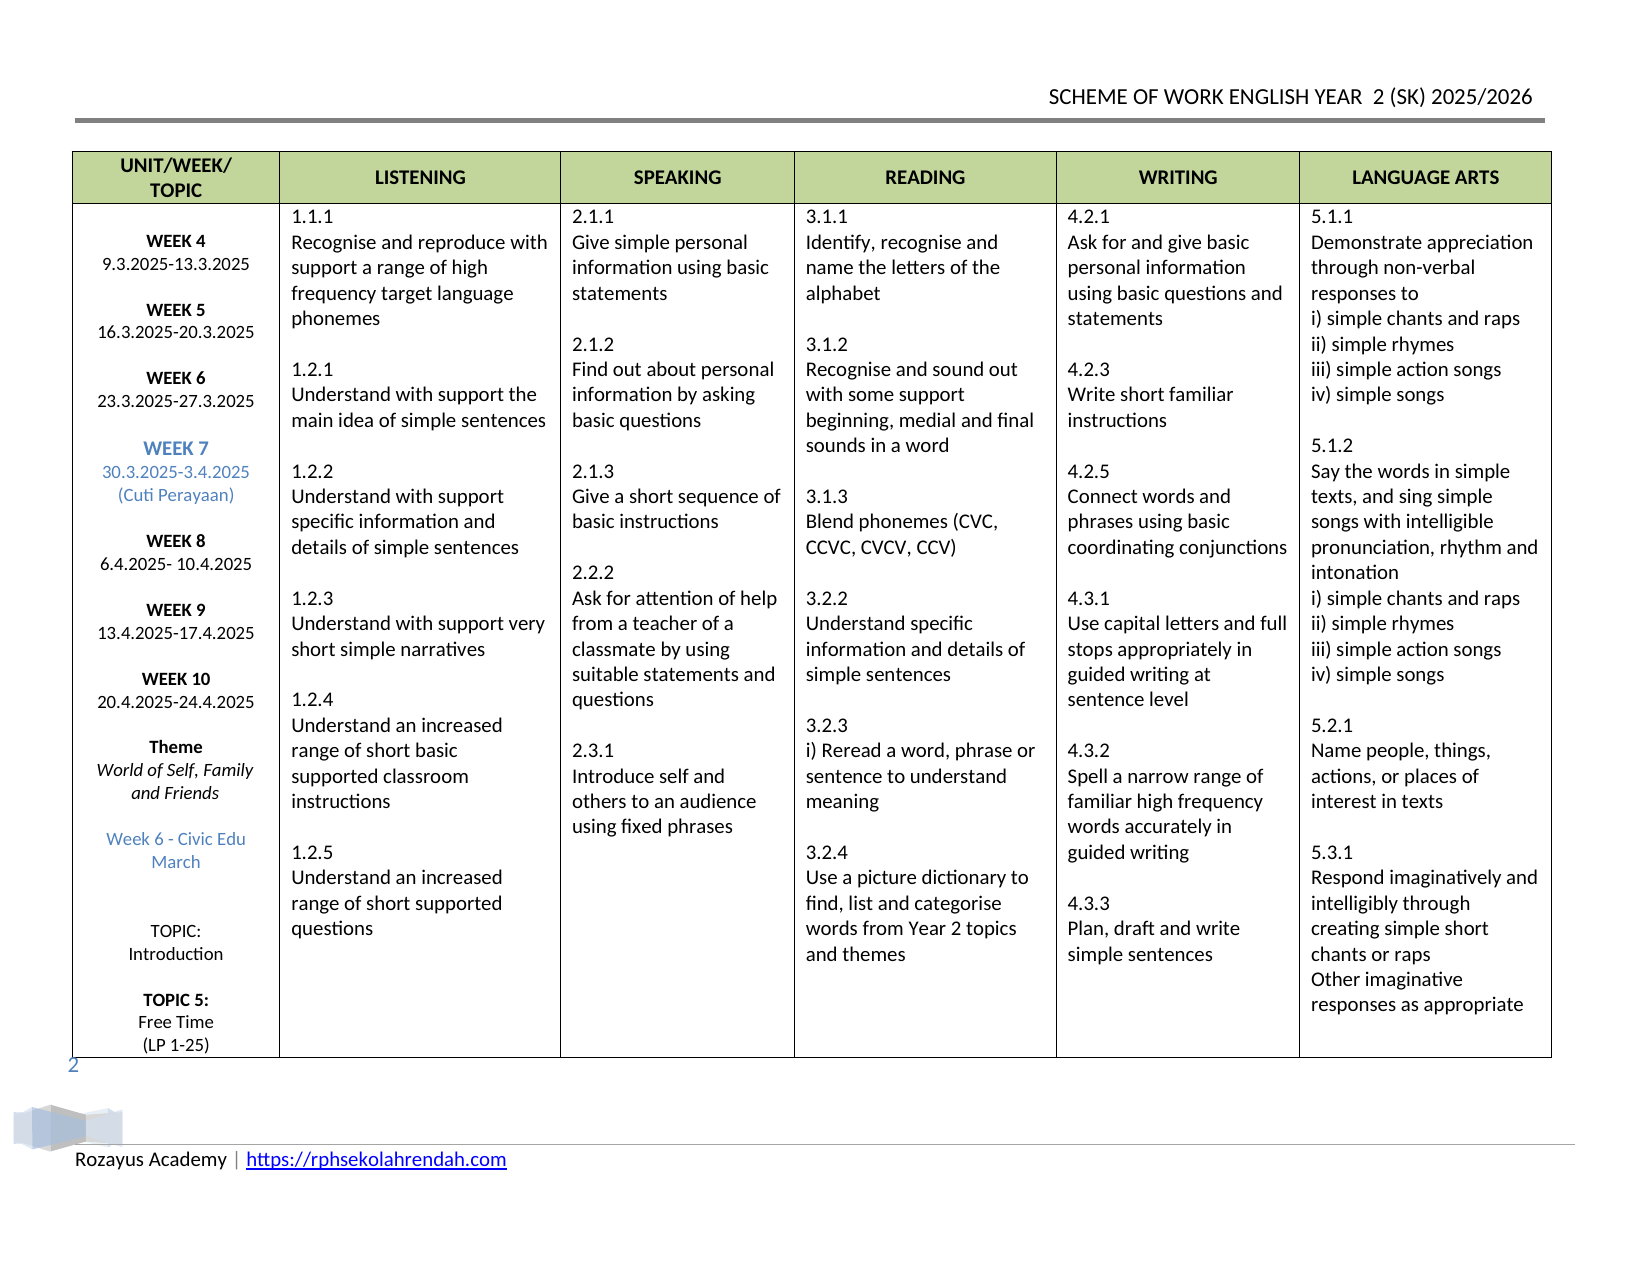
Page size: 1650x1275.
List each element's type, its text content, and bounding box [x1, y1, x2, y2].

table_cell WEEK 4 9.3.2025-13.3.2025 WEEK 5 16.3.2025-20.3.2025 WEEK 6 23.3.2025-27.3.2025 WEEK 7 30.3.2025-3.4.2025 (Cuti Perayaan) WEEK 8 6.4.2025- 10.4.2025 WEEK 9 13.4.2025-17.4.2025 WEEK 10 20.4.2025-24.4.2025 Theme World of Self, Family and Friends Week 6 - Civic Edu March TOPIC: Introduction TOPIC 5: Free Time (LP 1-25) [73, 204, 279, 1057]
table_cell 3.1.1 Identify, recognise and name the letters of the alphabet 3.1.2 Recognise and sound out with some support beginning, medial and final sounds in a word 3.1.3 Blend phonemes (CVC, CCVC, CVCV, CCV) 3.2.2 Understand specific information and details of simple sentences 3.2.3 i) Reread a word, phrase or sentence to understand meaning 3.2.4 Use a picture dictionary to find, list and categorise words from Year 2 topics and themes [795, 204, 1056, 1057]
table_cell 1.1.1 Recognise and reproduce with support a range of high frequency target language phonemes 1.2.1 Understand with support the main idea of simple sentences 1.2.2 Understand with support specific information and details of simple sentences 1.2.3 Understand with support very short simple narratives 1.2.4 Understand an increased range of short basic supported classroom instructions 1.2.5 Understand an increased range of short supported questions [280, 204, 560, 1057]
table_cell 4.2.1 Ask for and give basic personal information using basic questions and statements 4.2.3 Write short familiar instructions 4.2.5 Connect words and phrases using basic coordinating conjunctions 4.3.1 Use capital letters and full stops appropriately in guided writing at sentence level 4.3.2 Spell a narrow range of familiar high frequency words accurately in guided writing 4.3.3 Plan, draft and write simple sentences [1057, 204, 1299, 1057]
table_header SPEAKING [561, 152, 794, 203]
table_header UNIT/WEEK/ TOPIC [73, 152, 279, 203]
table_cell 5.1.1 Demonstrate appreciation through non-verbal responses to i) simple chants and raps ii) simple rhymes iii) simple action songs iv) simple songs 5.1.2 Say the words in simple texts, and sing simple songs with intelligible pronunciation, rhythm and intonation i) simple chants and raps ii) simple rhymes iii) simple action songs iv) simple songs 5.2.1 Name people, things, actions, or places of interest in texts 5.3.1 Respond imaginatively and intelligibly through creating simple short chants or raps Other imaginative responses as appropriate [1300, 204, 1551, 1057]
table_header LISTENING [280, 152, 560, 203]
table_header LANGUAGE ARTS [1300, 152, 1551, 203]
table_header READING [795, 152, 1056, 203]
table_cell 2.1.1 Give simple personal information using basic statements 2.1.2 Find out about personal information by asking basic questions 2.1.3 Give a short sequence of basic instructions 2.2.2 Ask for attention of help from a teacher of a classmate by using suitable statements and questions 2.3.1 Introduce self and others to an audience using fixed phrases [561, 204, 794, 1057]
table_header WRITING [1057, 152, 1299, 203]
